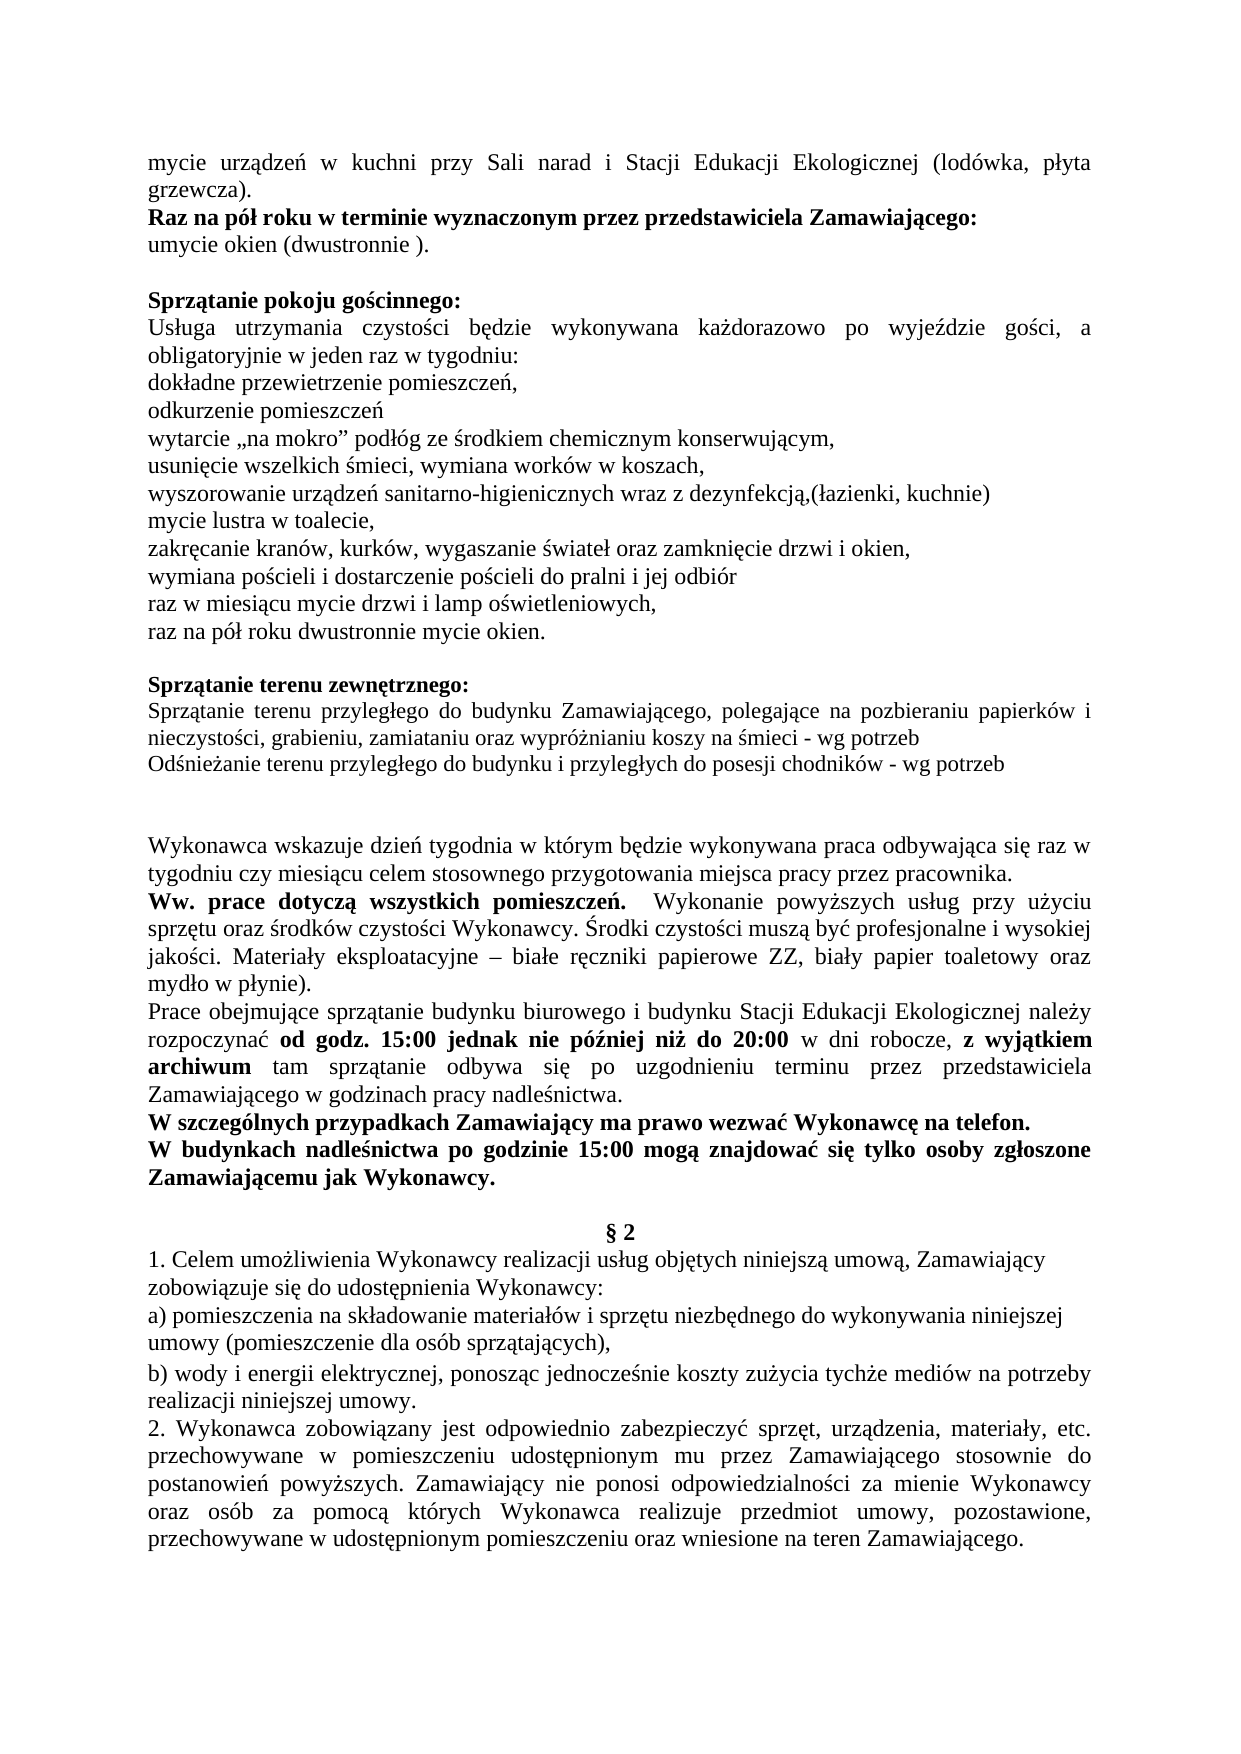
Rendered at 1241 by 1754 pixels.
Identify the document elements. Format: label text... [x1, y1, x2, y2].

text W szczególnych przypadkach Zamawiający ma prawo wezwać Wykonawcę na telefon. [148, 1107, 1093, 1135]
text Sprzątanie pokoju gościnnego: [148, 286, 1093, 313]
text b) wody i energii elektrycznej, ponosząc jednocześnie koszty zużycia tychże mediów na potrzeby realizacji niniejszej umowy. [148, 1359, 1093, 1414]
text wymiana pościeli i dostarczenie pościeli do pralni i jej odbiór [148, 562, 1093, 589]
text odkurzenie pomieszczeń [148, 396, 1093, 424]
text Wykonawca wskazuje dzień tygodnia w którym będzie wykonywana praca odbywająca się raz w tygodniu czy miesiącu celem stosownego przygotowania miejsca pracy przez pracownika. [148, 831, 1093, 887]
text § 2 [148, 1218, 1093, 1246]
text Prace obejmujące sprzątanie budynku biurowego i budynku Stacji Edukacji Ekologicznej należy rozpoczynać od godz. 15:00 jednak nie później niż do 20:00 w dni robocze, z wyjątkiem archiwum tam sprzątanie odbywa się po uzgodnieniu terminu przez przedstawiciela Zamawiającego w godzinach pracy nadleśnictwa. [148, 997, 1093, 1107]
text raz w miesiącu mycie drzwi i lamp oświetleniowych, [148, 589, 1093, 617]
text usunięcie wszelkich śmieci, wymiana worków w koszach, [148, 451, 1093, 479]
text Ww. prace dotyczą wszystkich pomieszczeń. Wykonanie powyższych usług przy użyciu sprzętu oraz środków czystości Wykonawcy. Środki czystości muszą być profesjonalne i wysokiej jakości. Materiały eksploatacyjne – białe ręczniki papierowe ZZ, biały papier toaletowy oraz mydło w płynie). [148, 887, 1093, 997]
text dokładne przewietrzenie pomieszczeń, [148, 368, 1093, 396]
text 2. Wykonawca zobowiązany jest odpowiednio zabezpieczyć sprzęt, urządzenia, materiały, etc. przechowywane w pomieszczeniu udostępnionym mu przez Zamawiającego stosownie do postanowień powyższych. Zamawiający nie ponosi odpowiedzialności za mienie Wykonawcy oraz osób za pomocą których Wykonawca realizuje przedmiot umowy, pozostawione, przechowywane w udostępnionym pomieszczeniu oraz wniesione na teren Zamawiającego. [148, 1414, 1093, 1552]
text a) pomieszczenia na składowanie materiałów i sprzętu niezbędnego do wykonywania niniejszej umowy (pomieszczenie dla osób sprzątających), [148, 1301, 1093, 1356]
text Sprzątanie terenu przyległego do budynku Zamawiającego, polegające na pozbieraniu papierków i nieczystości, grabieniu, zamiataniu oraz wypróżnianiu koszy na śmieci - wg potrzeb [148, 697, 1093, 750]
text 1. Celem umożliwienia Wykonawcy realizacji usług objętych niniejszą umową, Zamawiający zobowiązuje się do udostępnienia Wykonawcy: [148, 1246, 1093, 1301]
text mycie urządzeń w kuchni przy Sali narad i Stacji Edukacji Ekologicznej (lodówka, płyta grzewcza). [148, 148, 1093, 203]
text umycie okien (dwustronnie ). [148, 230, 1093, 258]
text Raz na pół roku w terminie wyznaczonym przez przedstawiciela Zamawiającego: [148, 203, 1093, 230]
text raz na pół roku dwustronnie mycie okien. [148, 617, 1093, 644]
text wytarcie „na mokro” podłóg ze środkiem chemicznym konserwującym, [148, 424, 1093, 451]
text zakręcanie kranów, kurków, wygaszanie świateł oraz zamknięcie drzwi i okien, [148, 534, 1093, 562]
text mycie lustra w toalecie, [148, 506, 1093, 534]
text Usługa utrzymania czystości będzie wykonywana każdorazowo po wyjeździe gości, a obligatoryjnie w jeden raz w tygodniu: [148, 313, 1093, 368]
text wyszorowanie urządzeń sanitarno-higienicznych wraz z dezynfekcją,(łazienki, kuchnie) [148, 479, 1093, 506]
text W budynkach nadleśnictwa po godzinie 15:00 mogą znajdować się tylko osoby zgłoszone Zamawiającemu jak Wykonawcy. [148, 1135, 1093, 1190]
text Odśnieżanie terenu przyległego do budynku i przyległych do posesji chodników - wg potrzeb [148, 750, 1093, 776]
text Sprzątanie terenu zewnętrznego: [148, 671, 1093, 697]
